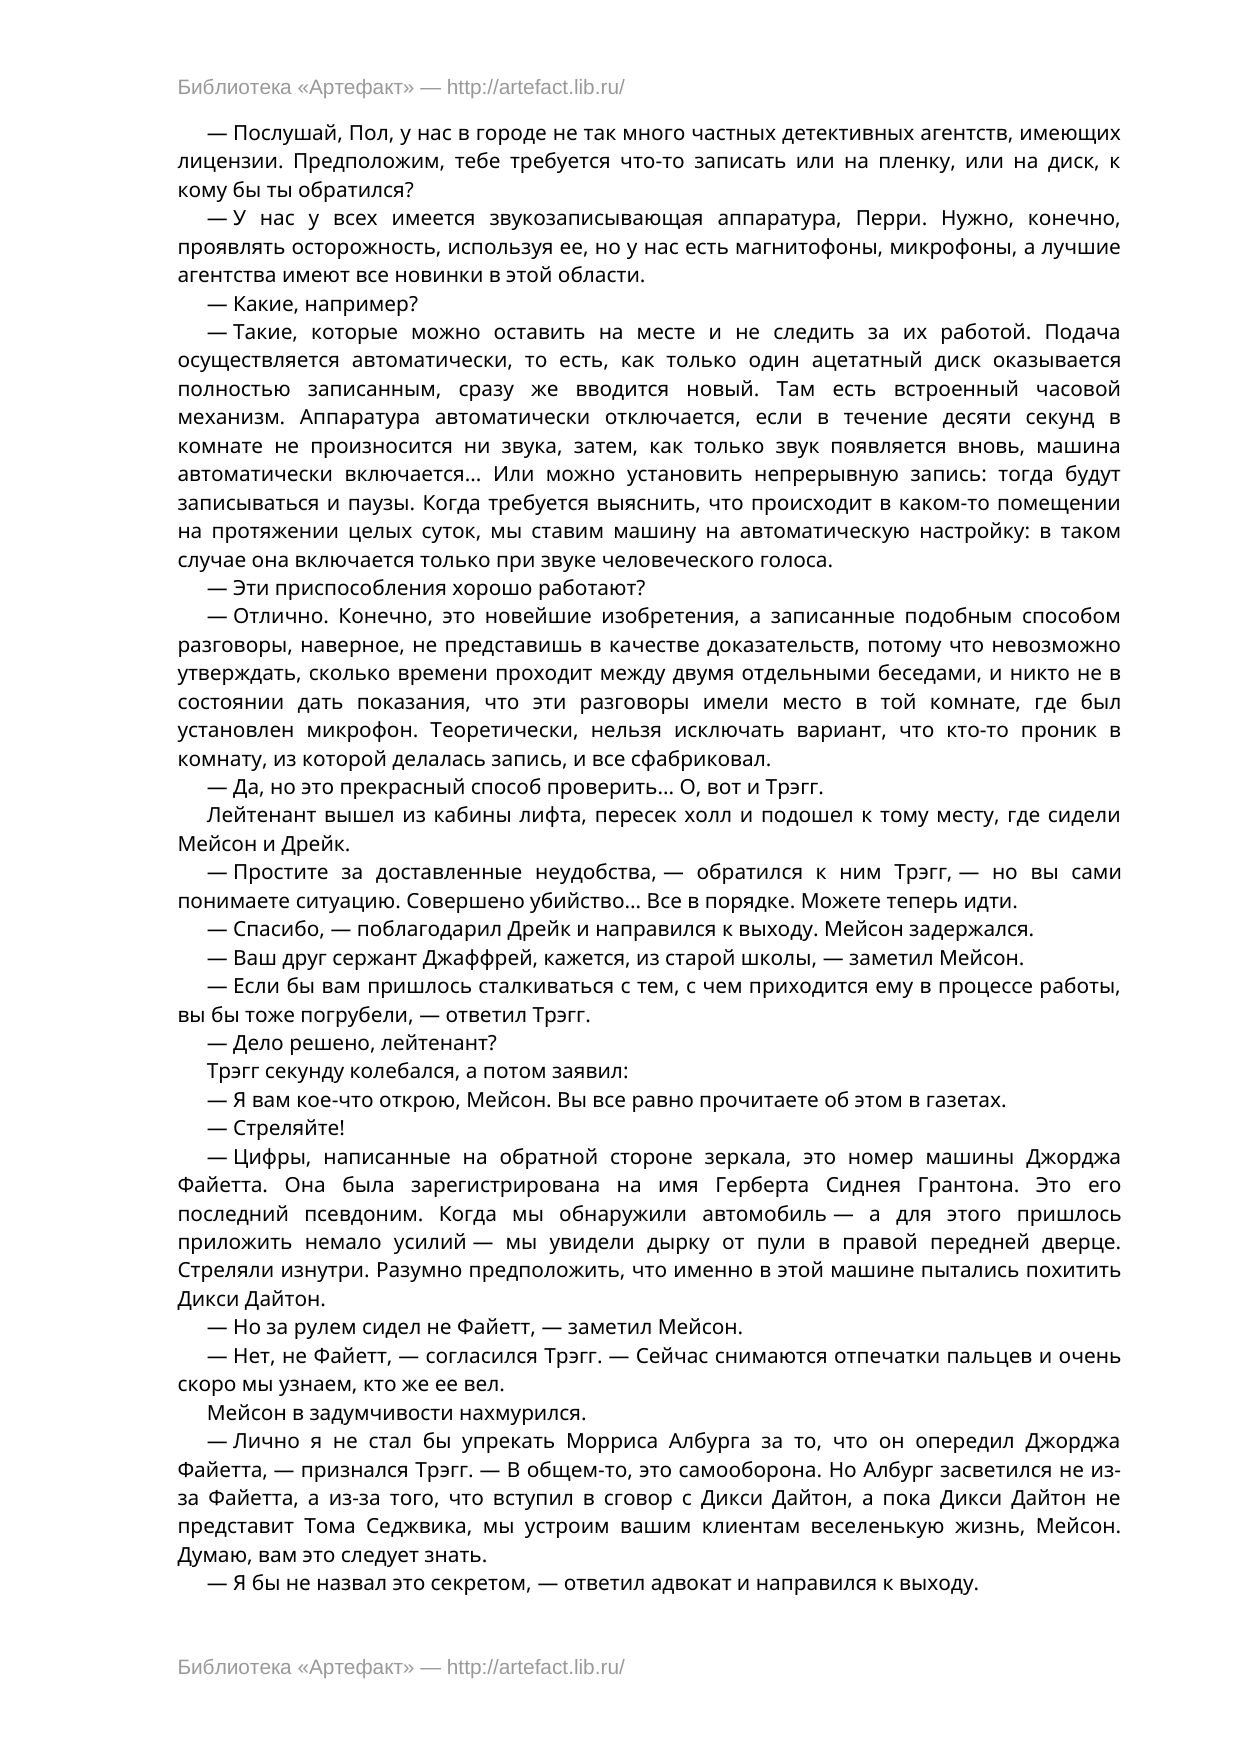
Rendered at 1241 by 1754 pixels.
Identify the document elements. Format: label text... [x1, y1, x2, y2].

text Лейтенант вышел из кабины лифта, пересек холл и подошел к тому месту, где сидели Мейсон и Дрейк. [177, 801, 1122, 857]
text — Да, но это прекрасный способ проверить... О, вот и Трэгг. [177, 772, 1122, 801]
text — Спасибо, — поблагодарил Дрейк и направился к выходу. Мейсон задержался. [177, 914, 1122, 943]
text — Простите за доставленные неудобства, — обратился к ним Трэгг, — но вы сами понимаете ситуацию. Совершено убийство... Все в порядке. Можете теперь идти. [177, 857, 1122, 914]
text — Ваш друг сержант Джаффрей, кажется, из старой школы, — заметил Мейсон. [177, 943, 1122, 971]
text — Лично я не стал бы упрекать Морриса Албурга за то, что он опередил Джорджа Файетта, — признался Трэгг. — В общем-то, это самооборона. Но Албург засветился не из-за Файетта, а из-за того, что вступил в сговор с Дикси Дайтон, а пока Дикси Дайтон не представит Тома Седжвика, мы устроим вашим клиентам веселенькую жизнь, Мейсон. Думаю, вам это следует знать. [177, 1426, 1122, 1568]
text — Нет, не Файетт, — согласился Трэгг. — Сейчас снимаются отпечатки пальцев и очень скоро мы узнаем, кто же ее вел. [177, 1341, 1122, 1398]
text — Стреляйте! [177, 1113, 1122, 1142]
text — Послушай, Пол, у нас в городе не так много частных детективных агентств, имеющих лицензии. Предположим, тебе требуется что-то записать или на пленку, или на диск, к кому бы ты обратился? [177, 118, 1122, 203]
text — Но за рулем сидел не Файетт, — заметил Мейсон. [177, 1312, 1122, 1341]
text — Какие, например? [177, 289, 1122, 317]
text — Я вам кое-что открою, Мейсон. Вы все равно прочитаете об этом в газетах. [177, 1085, 1122, 1113]
text — Дело решено, лейтенант? [177, 1028, 1122, 1057]
text — Я бы не назвал это секретом, — ответил адвокат и направился к выходу. [177, 1568, 1122, 1597]
text — Цифры, написанные на обратной стороне зеркала, это номер машины Джорджа Файетта. Она была зарегистрирована на имя Герберта Сиднея Грантона. Это его последний псевдоним. Когда мы обнаружили автомобиль — а для этого пришлось приложить немало усилий — мы увидели дырку от пули в правой передней дверце. Стреляли изнутри. Разумно предположить, что именно в этой машине пытались похитить Дикси Дайтон. [177, 1142, 1122, 1312]
text — Если бы вам пришлось сталкиваться с тем, с чем приходится ему в процессе работы, вы бы тоже погрубели, — ответил Трэгг. [177, 971, 1122, 1028]
text — Такие, которые можно оставить на месте и не следить за их работой. Подача осуществляется автоматически, то есть, как только один ацетатный диск оказывается полностью записанным, сразу же вводится новый. Там есть встроенный часовой механизм. Аппаратура автоматически отключается, если в течение десяти секунд в комнате не произносится ни звука, затем, как только звук появляется вновь, машина автоматически включается... Или можно установить непрерывную запись: тогда будут записываться и паузы. Когда требуется выяснить, что происходит в каком-то помещении на протяжении целых суток, мы ставим машину на автоматическую настройку: в таком случае она включается только при звуке человеческого голоса. [177, 317, 1122, 573]
text — У нас у всех имеется звукозаписывающая аппаратура, Перри. Нужно, конечно, проявлять осторожность, используя ее, но у нас есть магнитофоны, микрофоны, а лучшие агентства имеют все новинки в этой области. [177, 203, 1122, 289]
text Трэгг секунду колебался, а потом заявил: [177, 1057, 1122, 1085]
text — Отлично. Конечно, это новейшие изобретения, а записанные подобным способом разговоры, наверное, не представишь в качестве доказательств, потому что невозможно утверждать, сколько времени проходит между двумя отдельными беседами, и никто не в состоянии дать показания, что эти разговоры имели место в той комнате, где был установлен микрофон. Теоретически, нельзя исключать вариант, что кто-то проник в комнату, из которой делалась запись, и все сфабриковал. [177, 602, 1122, 772]
text Мейсон в задумчивости нахмурился. [177, 1398, 1122, 1426]
text — Эти приспособления хорошо работают? [177, 573, 1122, 602]
